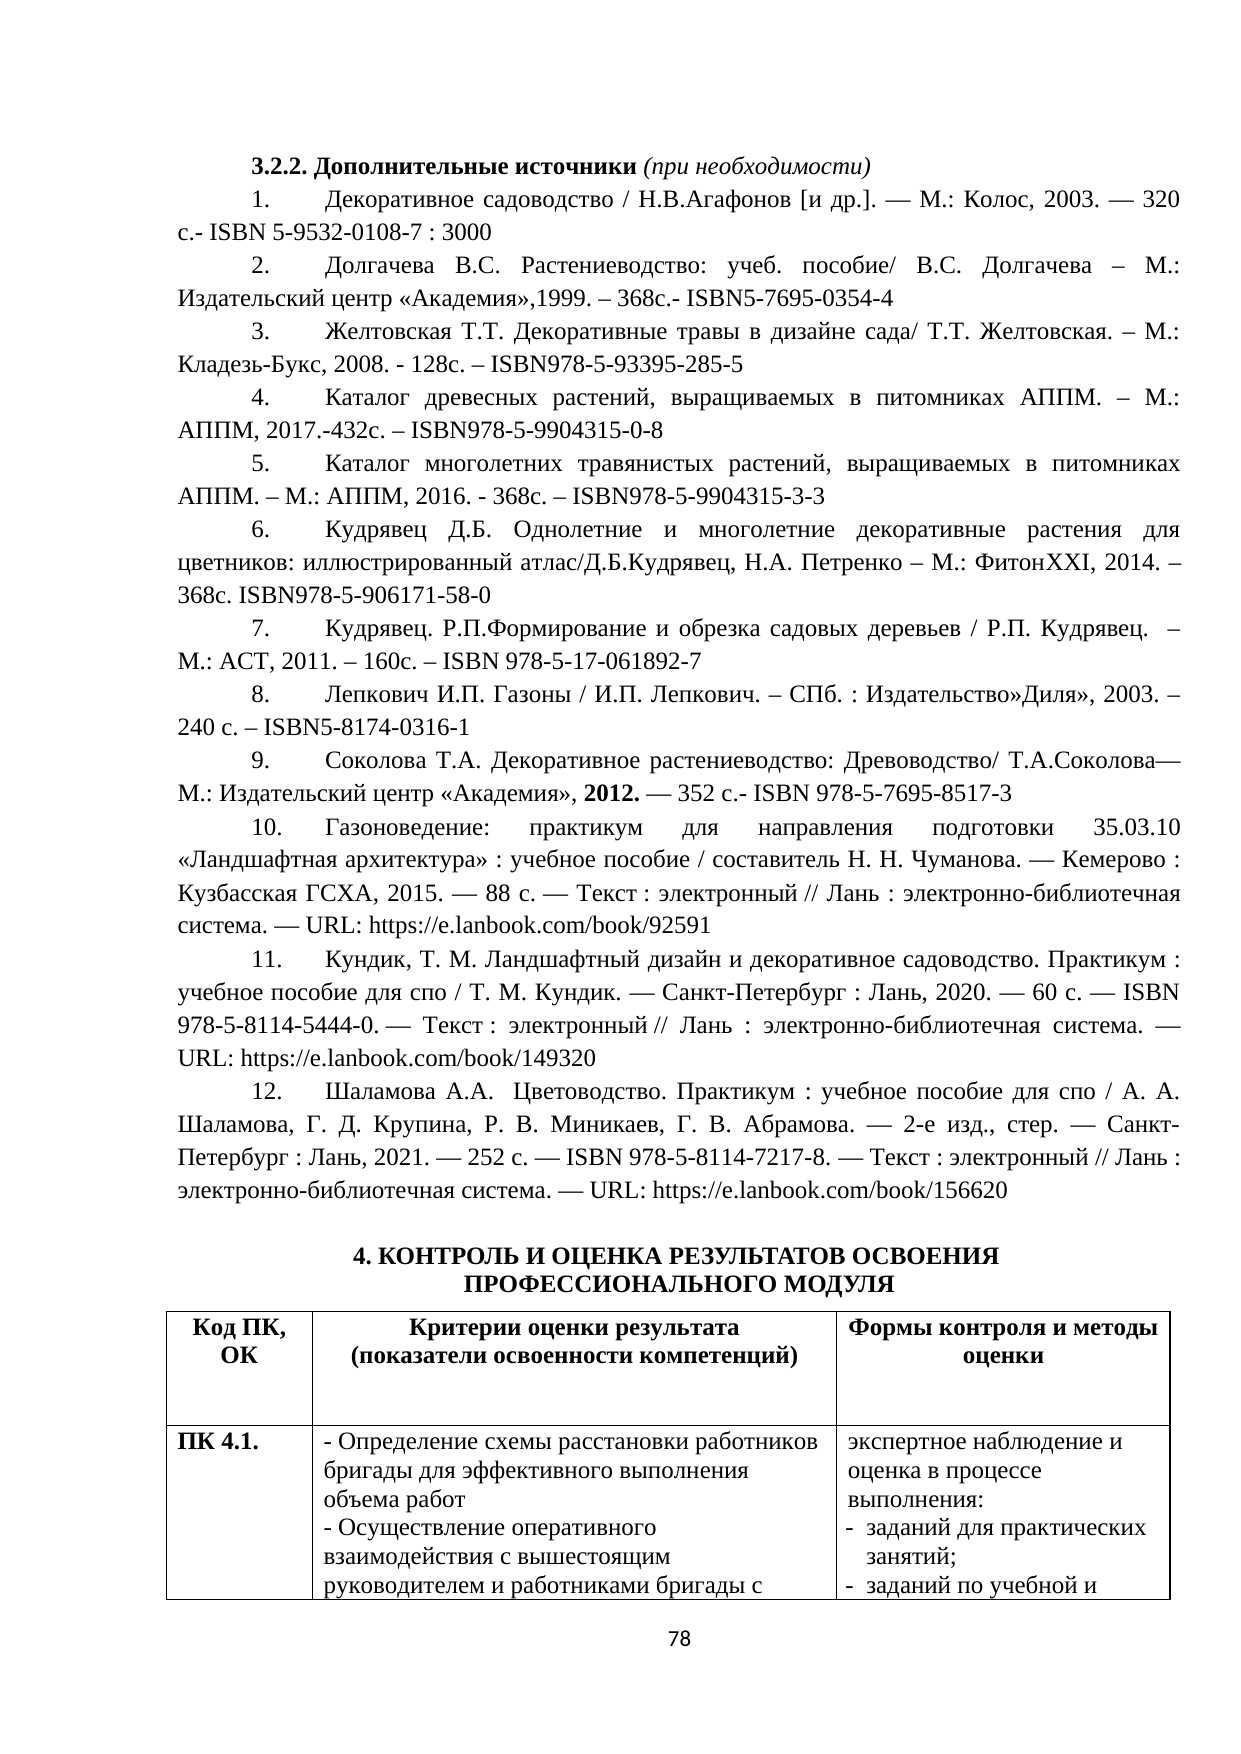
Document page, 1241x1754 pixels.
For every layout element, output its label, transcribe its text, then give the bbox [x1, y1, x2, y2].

table_header Критерии оценки результата (показатели освоенности компетенций) [313, 1312, 836, 1425]
text 3.2.2. Дополнительные источники (при необходимости) [177, 151, 1181, 180]
list Долгачева В.С. Растениеводство: учеб. пособие/ В.С. Долгачева – М.: Издательский центр «Академия»,1999. – 368с.- ISBN5-7695-0354-4 [177, 250, 1181, 312]
table_header Код ПК, ОК [167, 1312, 312, 1425]
list Декоративное садоводство / Н.В.Агафонов [и др.]. — М.: Колос, 2003. — 320 с.- ISBN 5-9532-0108-7 : 3000 [177, 184, 1181, 246]
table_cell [313, 1426, 836, 1599]
list Каталог древесных растений, выращиваемых в питомниках АППМ. – М.: АППМ, 2017.-432с. – ISBN978-5-9904315-0-8 [177, 382, 1181, 444]
list Кундик, Т. М. Ландшафтный дизайн и декоративное садоводство. Практикум : учебное пособие для спо / Т. М. Кундик. — Санкт-Петербург : Лань, 2020. — 60 с. — ISBN 978-5-8114-5444-0. — Текст : электронный // Лань : электронно-библиотечная система. — URL: https://e.lanbook.com/book/149320 [177, 944, 1181, 1071]
list Лепкович И.П. Газоны / И.П. Лепкович. – СПб. : Издательство»Диля», 2003. – 240 с. – ISBN5-8174-0316-1 [177, 679, 1181, 741]
list Каталог многолетних травянистых растений, выращиваемых в питомниках АППМ. – М.: АППМ, 2016. - 368с. – ISBN978-5-9904315-3-3 [177, 448, 1181, 510]
list Желтовская Т.Т. Декоративные травы в дизайне сада/ Т.Т. Желтовская. – М.: Кладезь-Букс, 2008. - 128с. – ISBN978-5-93395-285-5 [177, 316, 1181, 378]
list Соколова Т.А. Декоративное растениеводство: Древоводство/ Т.А.Соколова— М.: Издательский центр «Академия», 2012. — 352 с.- ISBN 978-5-7695-8517-3 [177, 746, 1181, 807]
text 4. Контроль и оценка результатов освоения профессионального модуля [177, 1241, 1181, 1298]
list Кудрявец. Р.П.Формирование и обрезка садовых деревьев / Р.П. Кудрявец. – М.: АСТ, 2011. – 160с. – ISBN 978-5-17-061892-7 [177, 613, 1181, 675]
list Газоноведение: практикум для направления подготовки 35.03.10 «Ландшафтная архитектура» : учебное пособие / составитель Н. Н. Чуманова. — Кемерово : Кузбасская ГСХА, 2015. — 88 с. — Текст : электронный // Лань : электронно-библиотечная система. — URL: https://e.lanbook.com/book/92591 [177, 812, 1181, 939]
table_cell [837, 1426, 1169, 1599]
table_cell ПК 4.1. [167, 1426, 312, 1599]
table_header Формы контроля и методы оценки [837, 1312, 1169, 1425]
list Кудрявец Д.Б. Однолетние и многолетние декоративные растения для цветников: иллюстрированный атлас/Д.Б.Кудрявец, Н.А. Петренко – М.: ФитонXXI, 2014. – 368с. ISBN978-5-906171-58-0 [177, 514, 1181, 609]
list Шаламова А.А. Цветоводство. Практикум : учебное пособие для спо / А. А. Шаламова, Г. Д. Крупина, Р. В. Миникаев, Г. В. Абрамова. — 2-е изд., стер. — Санкт-Петербург : Лань, 2021. — 252 с. — ISBN 978-5-8114-7217-8. — Текст : электронный // Лань : электронно-библиотечная система. — URL: https://e.lanbook.com/book/156620 [177, 1076, 1181, 1203]
